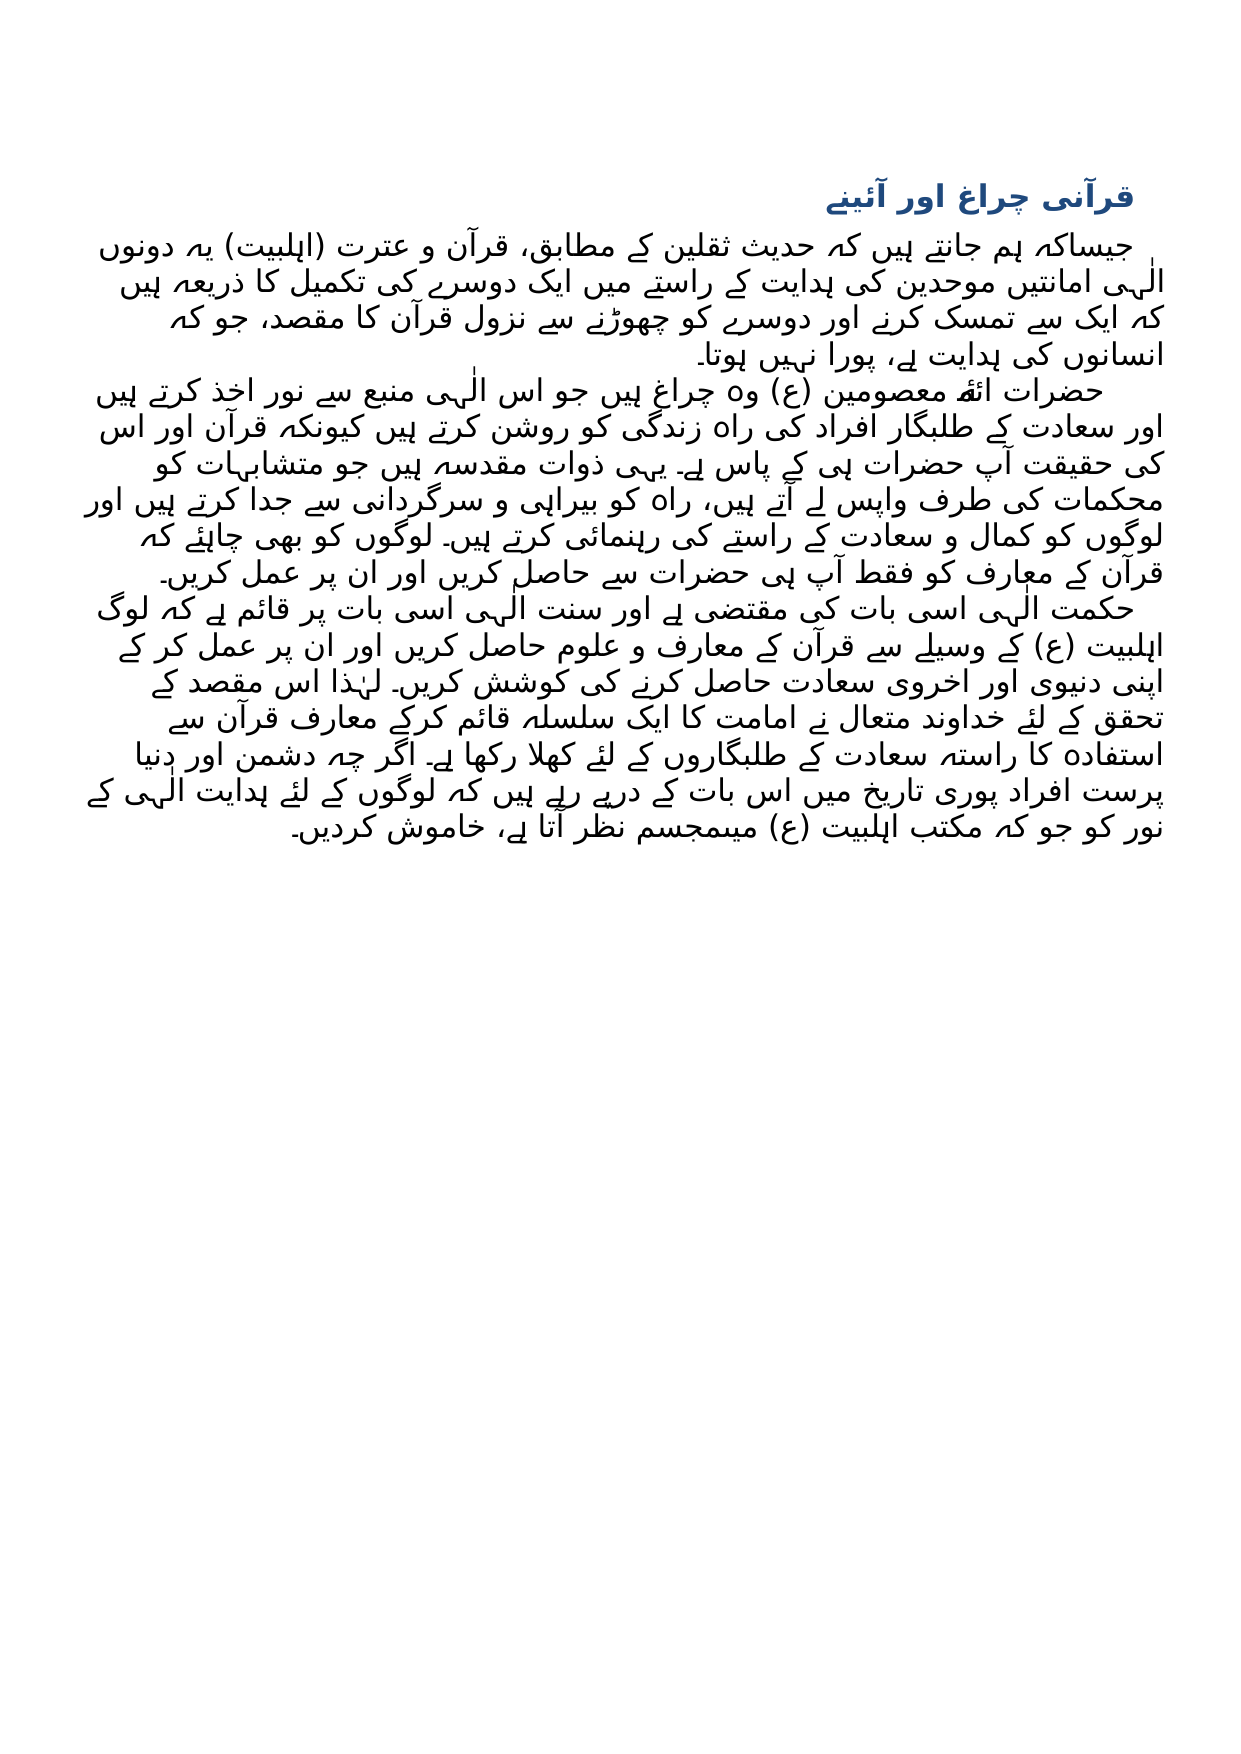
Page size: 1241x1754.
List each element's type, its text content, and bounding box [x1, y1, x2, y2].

text حکمت الٰہی اسی بات کی مقتضی ہے اور سنت الٰہی اسی بات پر قائم ہے کہ لوگ اہلبیت (ع) کے وسیلے سے قرآن کے معارف و علوم حاصل کریں اور ان پر عمل کر کے اپنی دنیوی اور اخروی سعادت حاصل کرنے کی کوشش کریں۔ لہٰذا اس مقصد کے تحقق کے لئے خداوند متعال نے امامت کا ایک سلسلہ قائم کرکے معارف قرآن سے استفادہ کا راستہ سعادت کے طلبگاروں کے لئے کھلا رکھا ہے۔ اگر چہ دشمن اور دنیا پرست افراد پوری تاریخ میں اس بات کے درپے رہے ہیں کہ لوگوں کے لئے ہدایت الٰہی کے نور کو جو کہ مکتب اہلبیت (ع) میںمجسم نظر آتا ہے، خاموش کردیں۔ [75, 591, 1165, 845]
text حضرات ائمۂ معصومین (ع) وہ چراغ ہیں جو اس الٰہی منبع سے نور اخذ کرتے ہیں اور سعادت کے طلبگار افراد کی راہ زندگی کو روشن کرتے ہیں کیونکہ قرآن اور اس کی حقیقت آپ حضرات ہی کے پاس ہے۔ یہی ذوات مقدسہ ہیں جو متشابہات کو محکمات کی طرف واپس لے آتے ہیں، راہ کو بیراہی و سرگردانی سے جدا کرتے ہیں اور لوگوں کو کمال و سعادت کے راستے کی رہنمائی کرتے ہیں۔ لوگوں کو بھی چاہئے کہ قرآن کے معارف کو فقط آپ ہی حضرات سے حاصل کریں اور ان پر عمل کریں۔ [75, 372, 1165, 591]
subtitle قرآنی چراغ اور آئینے [75, 178, 1165, 214]
text جیساکہ ہم جانتے ہیں کہ حدیث ثقلین کے مطابق، قرآن و عترت (اہلبیت) یہ دونوں الٰہی امانتیں موحدین کی ہدایت کے راستے میں ایک دوسرے کی تکمیل کا ذریعہ ہیں کہ ایک سے تمسک کرنے اور دوسرے کو چھوڑنے سے نزول قرآن کا مقصد، جو کہ انسانوں کی ہدایت ہے، پورا نہیں ہوتا۔ [75, 227, 1165, 372]
